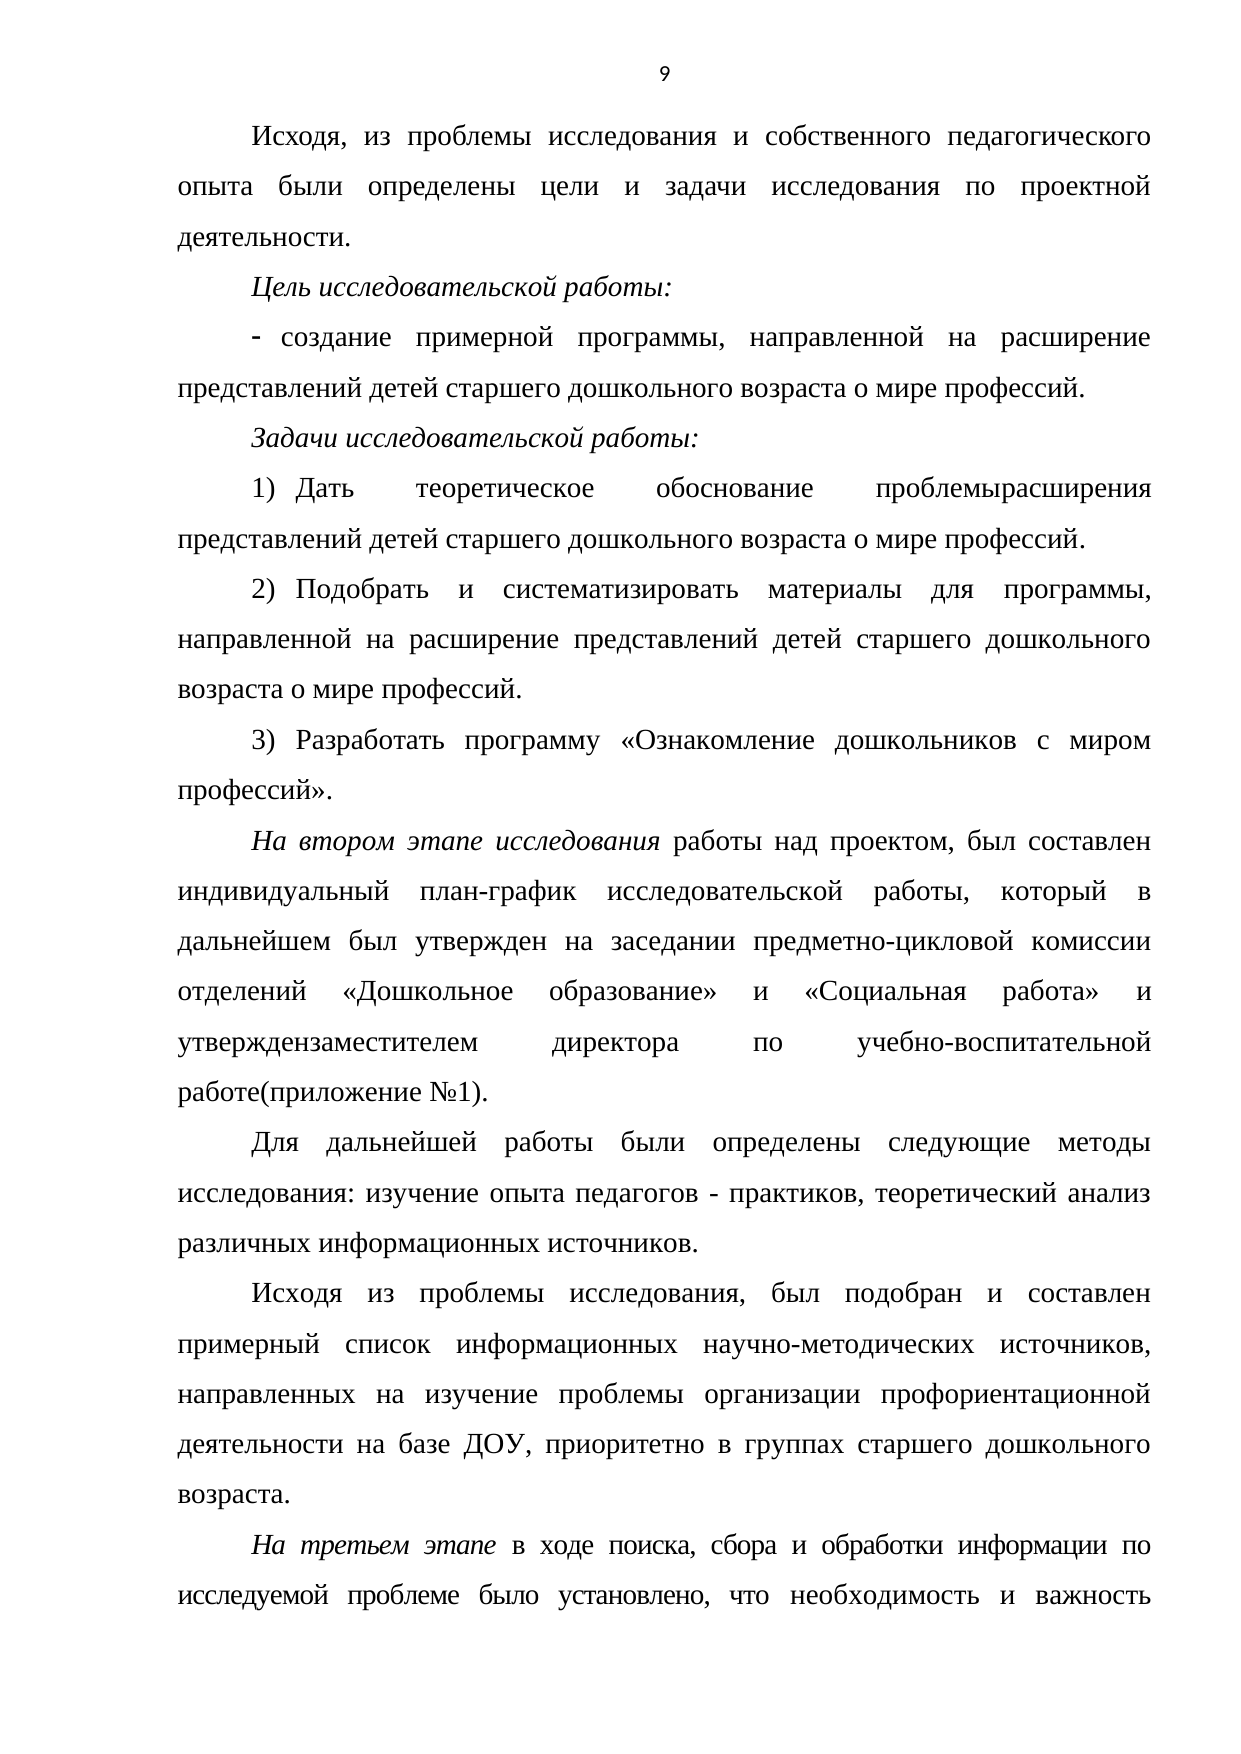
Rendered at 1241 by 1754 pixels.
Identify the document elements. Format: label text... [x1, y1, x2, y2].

text Задачи исследовательской работы: [177, 420, 1152, 454]
text Исходя, из проблемы исследования и собственного педагогического опыта были определены цели и задачи исследования по проектной деятельности. [177, 118, 1152, 252]
list Дать теоретическое обоснование проблемырасширения представлений детей старшего дошкольного возраста о мире профессий. [177, 470, 1152, 554]
list На втором этапе исследования работы над проектом, был составлен индивидуальный план-график исследовательской работы, который в дальнейшем был утвержден на заседании предметно-цикловой комиссии отделений «Дошкольное образование» и «Социальная работа» и утверждензаместителем директора по учебно-воспитательной работе(приложение №1). [177, 823, 1152, 1108]
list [177, 1527, 1152, 1611]
list Разработать программу «Ознакомление дошкольников с миром профессий». [177, 722, 1152, 806]
list создание примерной программы, направленной на расширение представлений детей старшего дошкольного возраста о мире профессий. [177, 319, 1152, 403]
list Подобрать и систематизировать материалы для программы, направленной на расширение представлений детей старшего дошкольного возраста о мире профессий. [177, 571, 1152, 705]
text Для дальнейшей работы были определены следующие методы исследования: изучение опыта педагогов - практиков, теоретический анализ различных информационных источников. [177, 1124, 1152, 1259]
text Исходя из проблемы исследования, был подобран и составлен примерный список информационных научно-методических источников, направленных на изучение проблемы организации профориентационной деятельности на базе ДОУ, приоритетно в группах старшего дошкольного возраста. [177, 1275, 1152, 1510]
text Цель исследовательской работы: [177, 269, 1152, 303]
